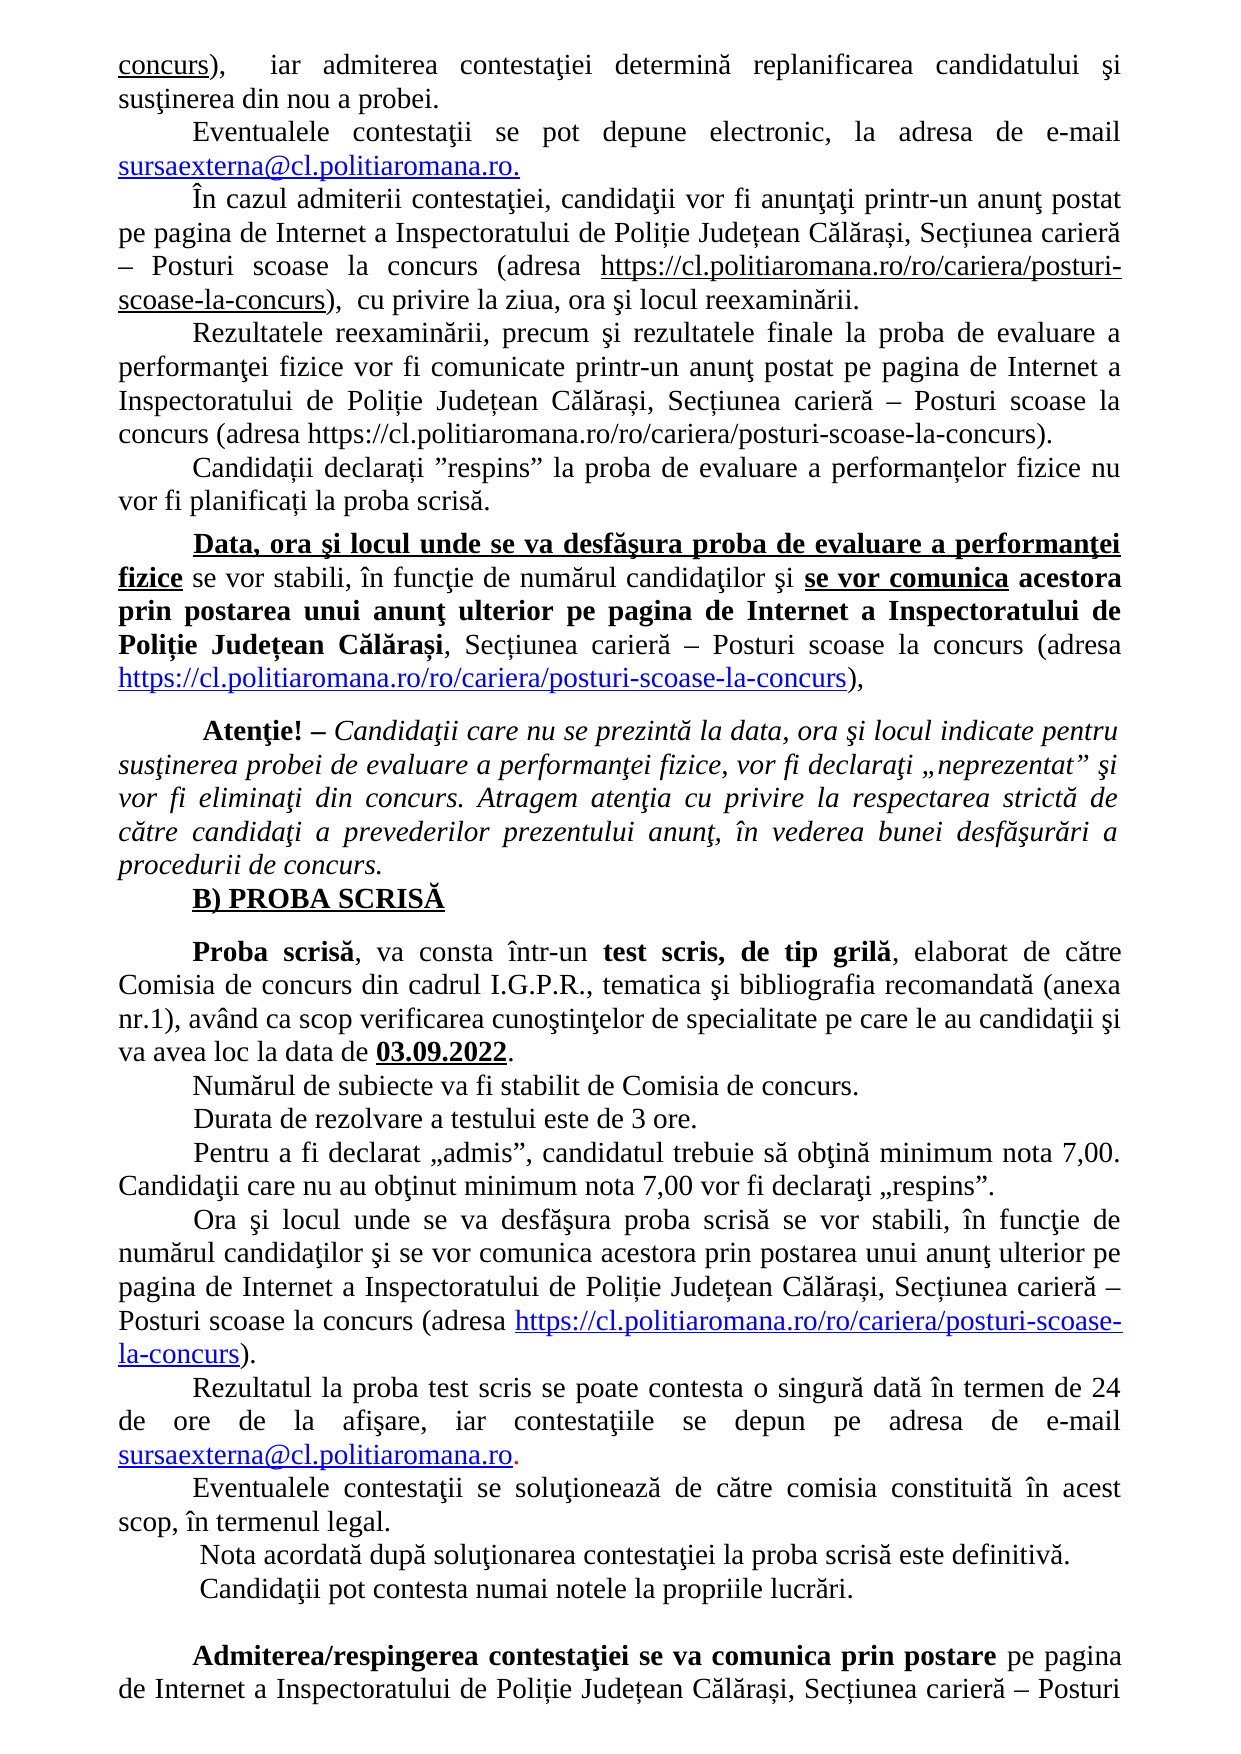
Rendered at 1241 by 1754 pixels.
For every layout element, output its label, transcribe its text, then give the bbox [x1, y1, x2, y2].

text B) PROBA SCRISĂ [118, 881, 1122, 914]
text Proba scrisă, va consta într-un test scris, de tip grilă, elaborat de către Comisia de concurs din cadrul I.G.P.R., tematica şi bibliografia recomandată (anexa nr.1), având ca scop verificarea cunoştinţelor de specialitate pe care le au candidaţii şi va avea loc la data de 03.09.2022. [118, 934, 1122, 1068]
text Candidaţii pot contesta numai notele la propriile lucrări. [118, 1571, 1122, 1604]
text Ora şi locul unde se va desfăşura proba scrisă se vor stabili, în funcţie de numărul candidaţilor şi se vor comunica acestora prin postarea unui anunţ ulterior pe pagina de Internet a Inspectoratului de Poliție Județean Călărași, Secțiunea carieră – Posturi scoase la concurs (adresa https://cl.politiaromana.ro/ro/cariera/posturi-scoase-la-concurs). [118, 1202, 1122, 1370]
text Nota acordată după soluţionarea contestaţiei la proba scrisă este definitivă. [118, 1537, 1122, 1571]
text Candidații declarați ”respins” la proba de evaluare a performanțelor fizice nu vor fi planificați la proba scrisă. [118, 450, 1122, 517]
text Data, ora şi locul unde se va desfăşura proba de evaluare a performanţei fizice se vor stabili, în funcţie de numărul candidaţilor şi se vor comunica acestora prin postarea unui anunţ ulterior pe pagina de Internet a Inspectoratului de Poliție Județean Călărași, Secțiunea carieră – Posturi scoase la concurs (adresa https://cl.politiaromana.ro/ro/cariera/posturi-scoase-la-concurs), [118, 526, 1122, 694]
text Eventualele contestaţii se soluţionează de către comisia constituită în acest scop, în termenul legal. [118, 1470, 1122, 1537]
text Durata de rezolvare a testului este de 3 ore. [118, 1101, 1122, 1135]
text Pentru a fi declarat „admis”, candidatul trebuie să obţină minimum nota 7,00. Candidaţii care nu au obţinut minimum nota 7,00 vor fi declaraţi „respins”. [118, 1135, 1122, 1202]
text În cazul admiterii contestaţiei, candidaţii vor fi anunţaţi printr-un anunţ postat pe pagina de Internet a Inspectoratului de Poliție Județean Călărași, Secțiunea carieră – Posturi scoase la concurs (adresa https://cl.politiaromana.ro/ro/cariera/posturi-scoase-la-concurs), cu privire la ziua, ora şi locul reexaminării. [118, 181, 1122, 316]
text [118, 1638, 1122, 1705]
text Eventualele contestaţii se pot depune electronic, la adresa de e-mail sursaexterna@cl.politiaromana.ro. [118, 114, 1122, 181]
text Atenţie! – Candidaţii care nu se prezintă la data, ora şi locul indicate pentru susţinerea probei de evaluare a performanţei fizice, vor fi declaraţi „neprezentat” şi vor fi eliminaţi din concurs. Atragem atenţia cu privire la respectarea strictă de către candidaţi a prevederilor prezentului anunţ, în vederea bunei desfăşurări a procedurii de concurs. [118, 713, 1122, 881]
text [118, 47, 1122, 114]
text Rezultatul la proba test scris se poate contesta o singură dată în termen de 24 de ore de la afişare, iar contestaţiile se depun pe adresa de e-mail sursaexterna@cl.politiaromana.ro. [118, 1370, 1122, 1470]
text Numărul de subiecte va fi stabilit de Comisia de concurs. [118, 1068, 1122, 1101]
text Rezultatele reexaminării, precum şi rezultatele finale la proba de evaluare a performanţei fizice vor fi comunicate printr-un anunţ postat pe pagina de Internet a Inspectoratului de Poliție Județean Călărași, Secțiunea carieră – Posturi scoase la concurs (adresa https://cl.politiaromana.ro/ro/cariera/posturi-scoase-la-concurs). [118, 316, 1122, 450]
